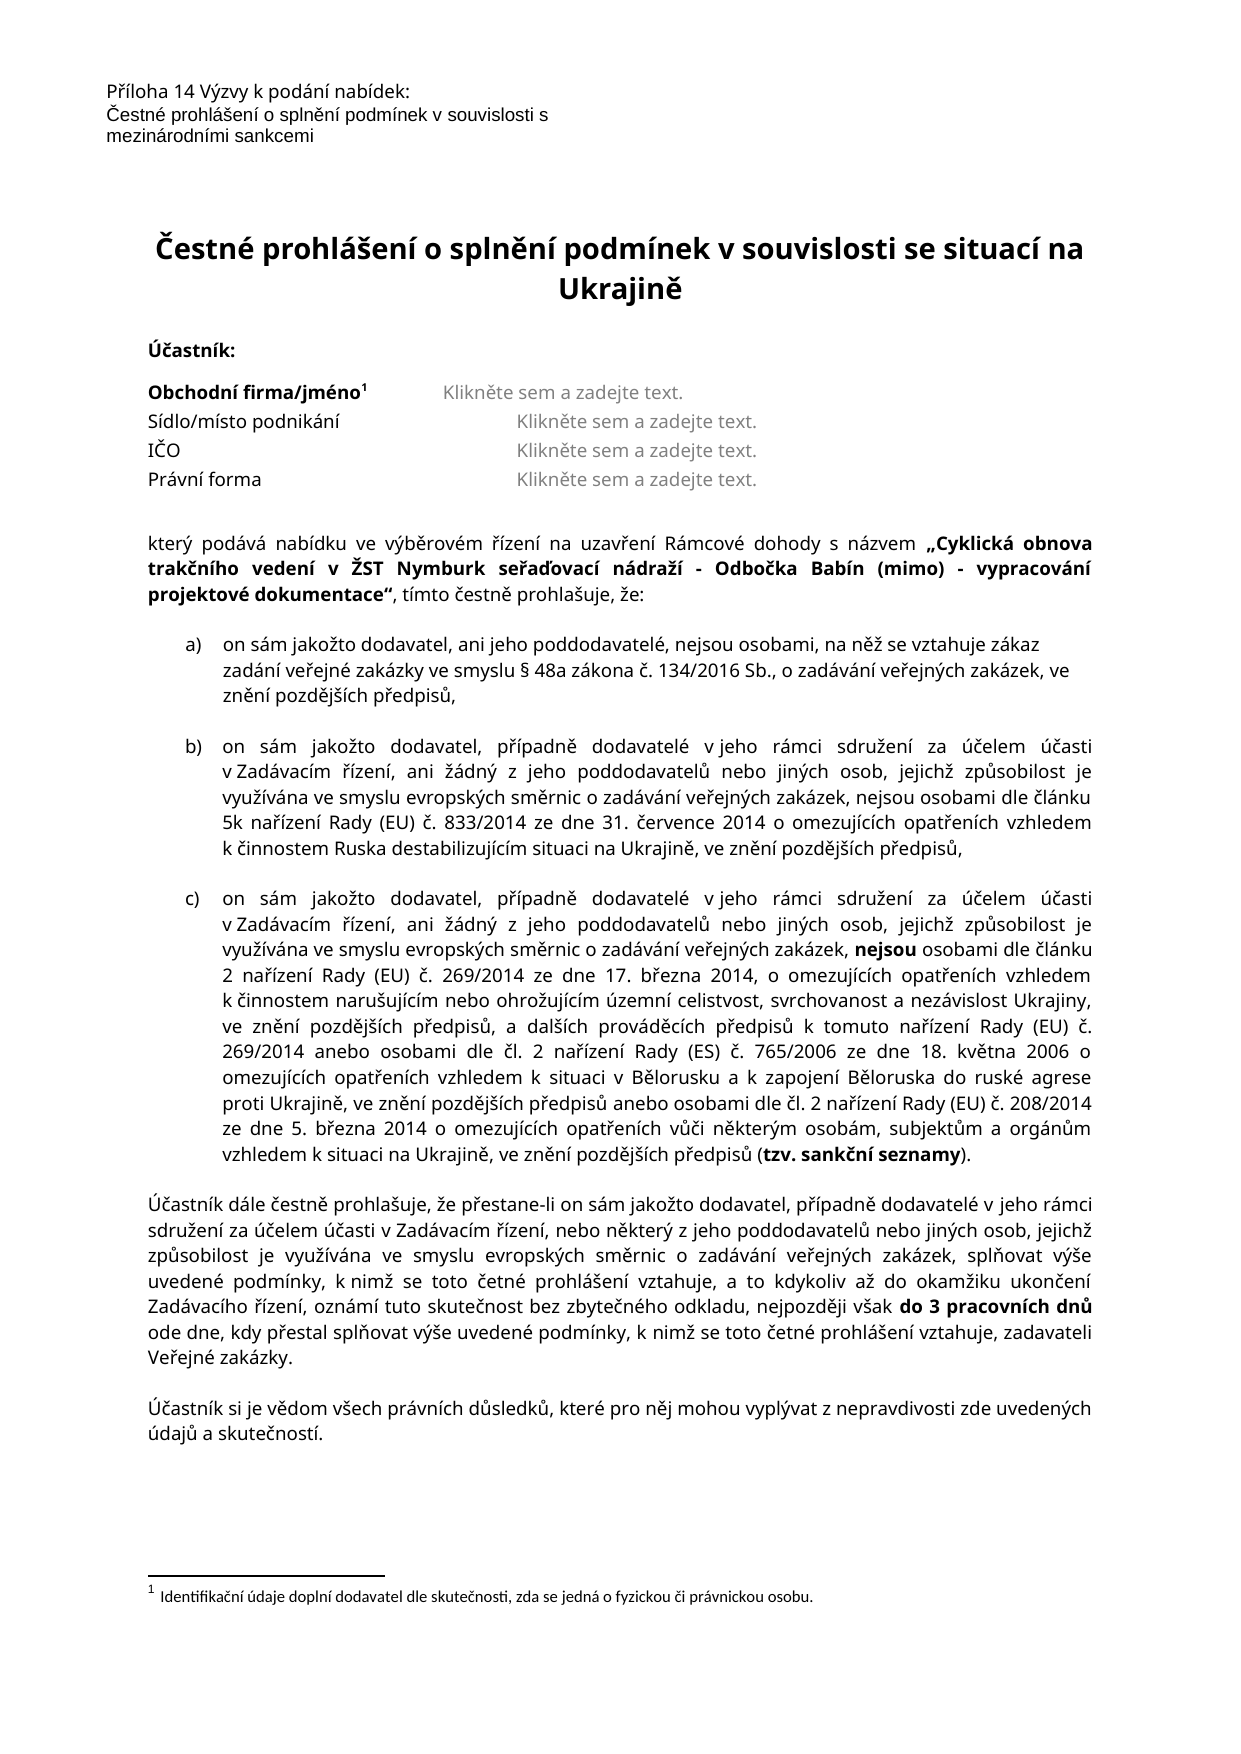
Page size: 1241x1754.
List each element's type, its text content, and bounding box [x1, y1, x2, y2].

list on sám jakožto dodavatel, případně dodavatelé v jeho rámci sdružení za účelem účasti v Zadávacím řízení, ani žádný z jeho poddodavatelů nebo jiných osob, jejichž způsobilost je využívána ve smyslu evropských směrnic o zadávání veřejných zakázek, nejsou osobami dle článku 5k nařízení Rady (EU) č. 833/2014 ze dne 31. července 2014 o omezujících opatřeních vzhledem k činnostem Ruska destabilizujícím situaci na Ukrajině, ve znění pozdějších předpisů, [185, 733, 1093, 861]
text který podává nabídku ve výběrovém řízení na uzavření Rámcové dohody s názvem „Cyklická obnova trakčního vedení v ŽST Nymburk seřaďovací nádraží - Odbočka Babín (mimo) - vypracování projektové dokumentace“, tímto čestně prohlašuje, že: [148, 530, 1093, 607]
text Účastník: [148, 333, 1093, 364]
list on sám jakožto dodavatel, ani jeho poddodavatelé, nejsou osobami, na něž se vztahuje zákaz zadání veřejné zakázky ve smyslu § 48a zákona č. 134/2016 Sb., o zadávání veřejných zakázek, ve znění pozdějších předpisů, [185, 632, 1093, 708]
text Právní forma [148, 463, 1093, 492]
text Sídlo/místo podnikání [148, 405, 1093, 434]
text Účastník si je vědom všech právních důsledků, které pro něj mohou vyplývat z nepravdivosti zde uvedených údajů a skutečností. [148, 1395, 1093, 1446]
title Čestné prohlášení o splnění podmínek v souvislosti se situací na Ukrajině [148, 228, 1093, 308]
text IČO [148, 434, 1093, 463]
list on sám jakožto dodavatel, případně dodavatelé v jeho rámci sdružení za účelem účasti v Zadávacím řízení, ani žádný z jeho poddodavatelů nebo jiných osob, jejichž způsobilost je využívána ve smyslu evropských směrnic o zadávání veřejných zakázek, nejsou osobami dle článku 2 nařízení Rady (EU) č. 269/2014 ze dne 17. března 2014, o omezujících opatřeních vzhledem k činnostem narušujícím nebo ohrožujícím územní celistvost, svrchovanost a nezávislost Ukrajiny, ve znění pozdějších předpisů, a dalších prováděcích předpisů k tomuto nařízení Rady (EU) č. 269/2014 anebo osobami dle čl. 2 nařízení Rady (ES) č. 765/2006 ze dne 18. května 2006 o omezujících opatřeních vzhledem k situaci v Bělorusku a k zapojení Běloruska do ruské agrese proti Ukrajině, ve znění pozdějších předpisů anebo osobami dle čl. 2 nařízení Rady (EU) č. 208/2014 ze dne 5. března 2014 o omezujících opatřeních vůči některým osobám, subjektům a orgánům vzhledem k situaci na Ukrajině, ve znění pozdějších předpisů (tzv. sankční seznamy). [185, 886, 1093, 1166]
text Obchodní firma/jméno [148, 376, 1093, 405]
text Účastník dále čestně prohlašuje, že přestane-li on sám jakožto dodavatel, případně dodavatelé v jeho rámci sdružení za účelem účasti v Zadávacím řízení, nebo některý z jeho poddodavatelů nebo jiných osob, jejichž způsobilost je využívána ve smyslu evropských směrnic o zadávání veřejných zakázek, splňovat výše uvedené podmínky, k nimž se toto četné prohlášení vztahuje, a to kdykoliv až do okamžiku ukončení Zadávacího řízení, oznámí tuto skutečnost bez zbytečného odkladu, nejpozději však do 3 pracovních dnů ode dne, kdy přestal splňovat výše uvedené podmínky, k nimž se toto četné prohlášení vztahuje, zadavateli Veřejné zakázky. [148, 1191, 1093, 1370]
